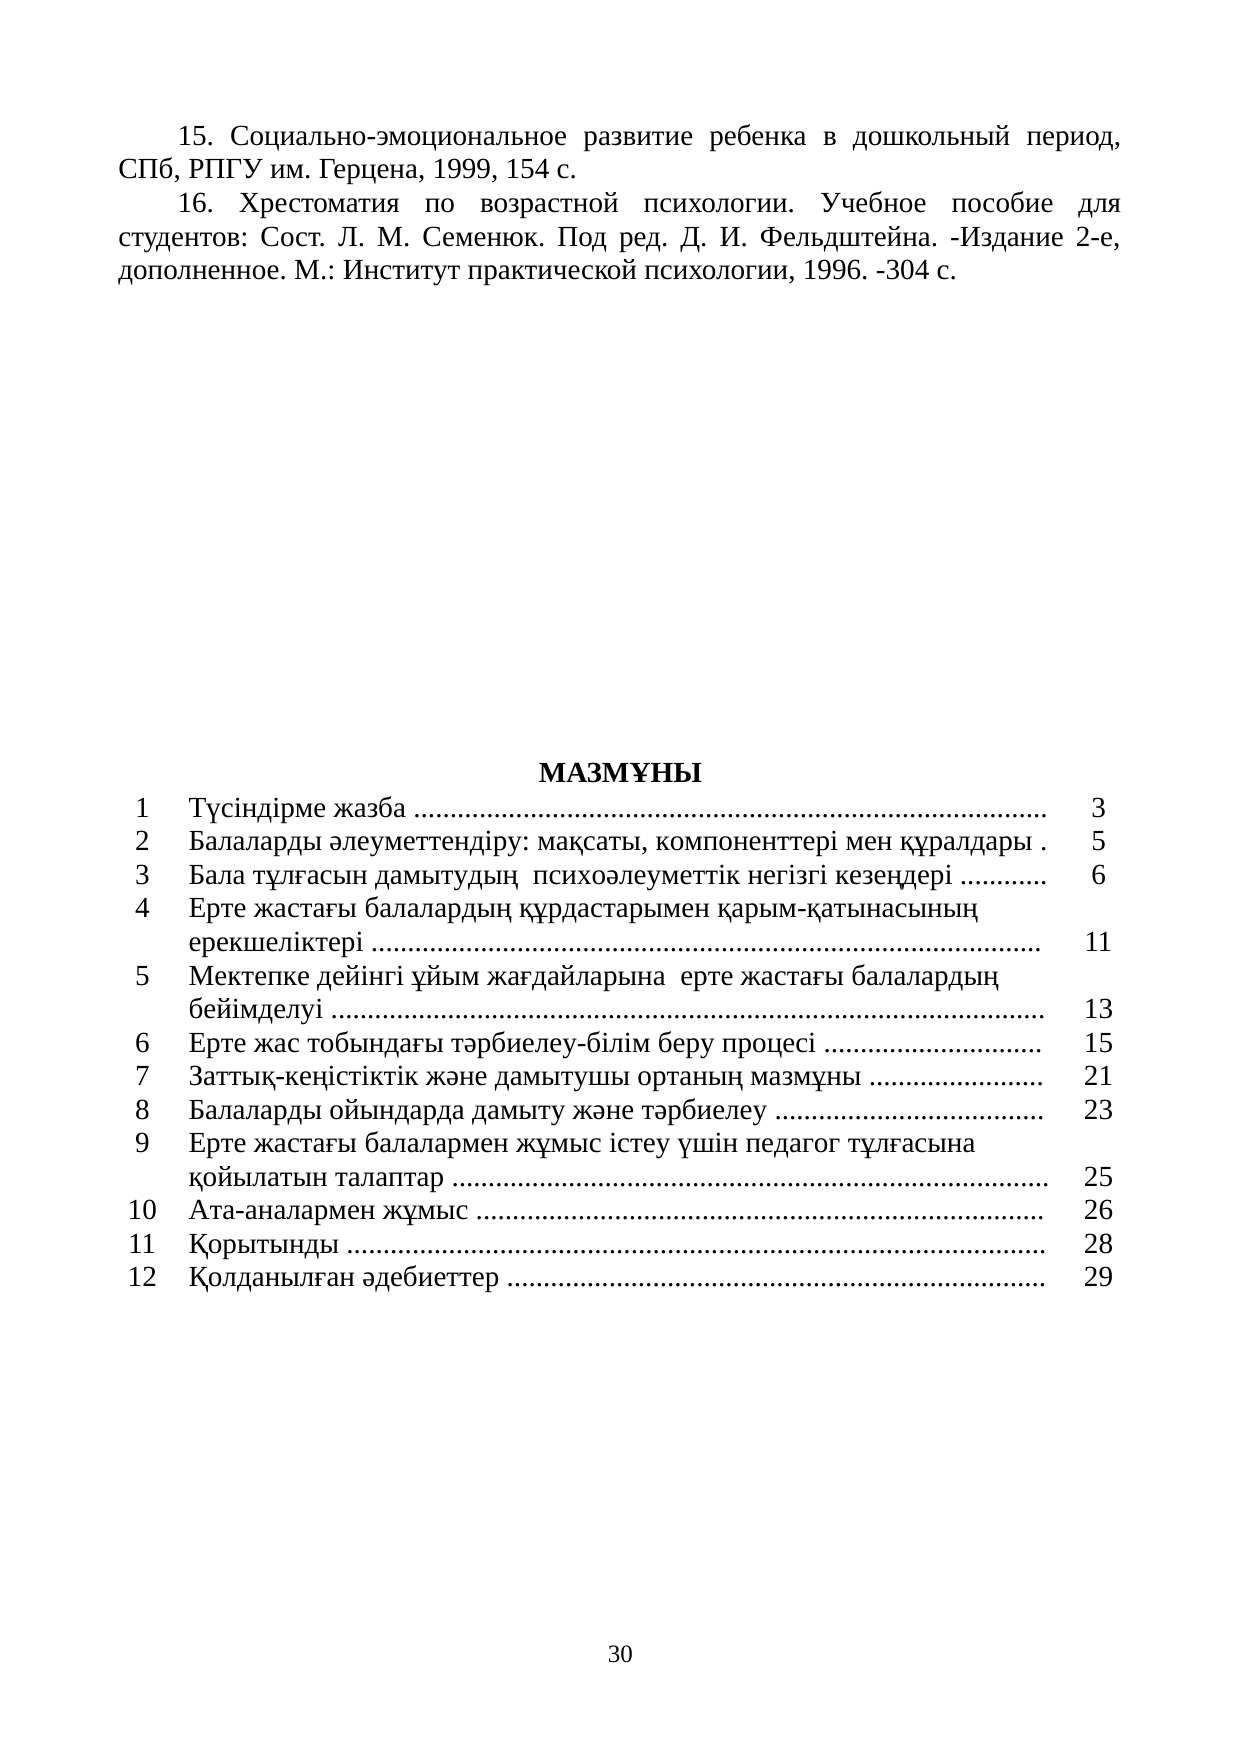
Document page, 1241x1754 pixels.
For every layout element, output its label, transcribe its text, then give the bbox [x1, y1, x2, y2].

table_cell 5 [107, 958, 177, 1025]
table_cell 28 [1063, 1226, 1133, 1259]
table_cell Ерте жастағы балалармен жұмыс істеу үшін педагог тұлғасына қойылатын талаптар .................................................................................. [177, 1125, 1063, 1192]
table_cell Заттық-кеңістіктік және дамытушы ортаның мазмұны ........................ [177, 1058, 1063, 1092]
table_cell Ерте жас тобындағы тәрбиелеу-білім беру процесі .............................. [177, 1025, 1063, 1058]
table_cell 23 [1063, 1092, 1133, 1125]
table_cell 6 [107, 1025, 177, 1058]
table_cell 25 [1063, 1125, 1133, 1192]
table_cell 12 [107, 1260, 177, 1293]
table_header 3 [1063, 790, 1133, 823]
table_cell 8 [107, 1092, 177, 1125]
table_cell Бала тұлғасын дамытудың психоәлеуметтік негізгі кезеңдері ............ [177, 857, 1063, 891]
table_cell 3 [107, 857, 177, 891]
table_cell 9 [107, 1125, 177, 1192]
table_cell 15 [1063, 1025, 1133, 1058]
table_cell 5 [1063, 824, 1133, 857]
table_cell Қорытынды ................................................................................................ [177, 1226, 1063, 1259]
table_cell Ерте жастағы балалардың құрдастарымен қарым-қатынасының ерекшеліктері ............................................................................................ [177, 891, 1063, 958]
table_cell 11 [107, 1226, 177, 1259]
table_cell 6 [1063, 857, 1133, 891]
table_header Түсіндірме жазба ....................................................................................... [177, 790, 1063, 823]
table_cell 10 [107, 1193, 177, 1226]
table_cell Ата-аналармен жұмыс .............................................................................. [177, 1193, 1063, 1226]
text 15. Социально-эмоциональное развитие ребенка в дошкольный период, СПб, РПГУ им. Герцена, 1999, 154 с. [118, 118, 1122, 185]
table_cell 11 [1063, 891, 1133, 958]
table_header 1 [107, 790, 177, 823]
table_cell 13 [1063, 958, 1133, 1025]
table_cell Балаларды әлеуметтендіру: мақсаты, компоненттері мен құралдары . [177, 824, 1063, 857]
table_cell 29 [1063, 1260, 1133, 1293]
table_cell 4 [107, 891, 177, 958]
table_cell Балаларды ойындарда дамыту және тәрбиелеу ..................................... [177, 1092, 1063, 1125]
text 16. Хрестоматия по возрастной психологии. Учебное пособие для студентов: Сост. Л. М. Семенюк. Под ред. Д. И. Фельдштейна. -Издание 2-е, дополненное. М.: Институт практической психологии, 1996. -304 с. [118, 185, 1122, 286]
text МАЗМҰНЫ [118, 755, 1122, 789]
table_cell 2 [107, 824, 177, 857]
table_cell Мектепке дейінгі ұйым жағдайларына ерте жастағы балалардың бейімделуі .................................................................................................. [177, 958, 1063, 1025]
table_cell 26 [1063, 1193, 1133, 1226]
table_cell 7 [107, 1058, 177, 1092]
table_cell Қолданылған әдебиеттер .......................................................................... [177, 1260, 1063, 1293]
table_cell 21 [1063, 1058, 1133, 1092]
